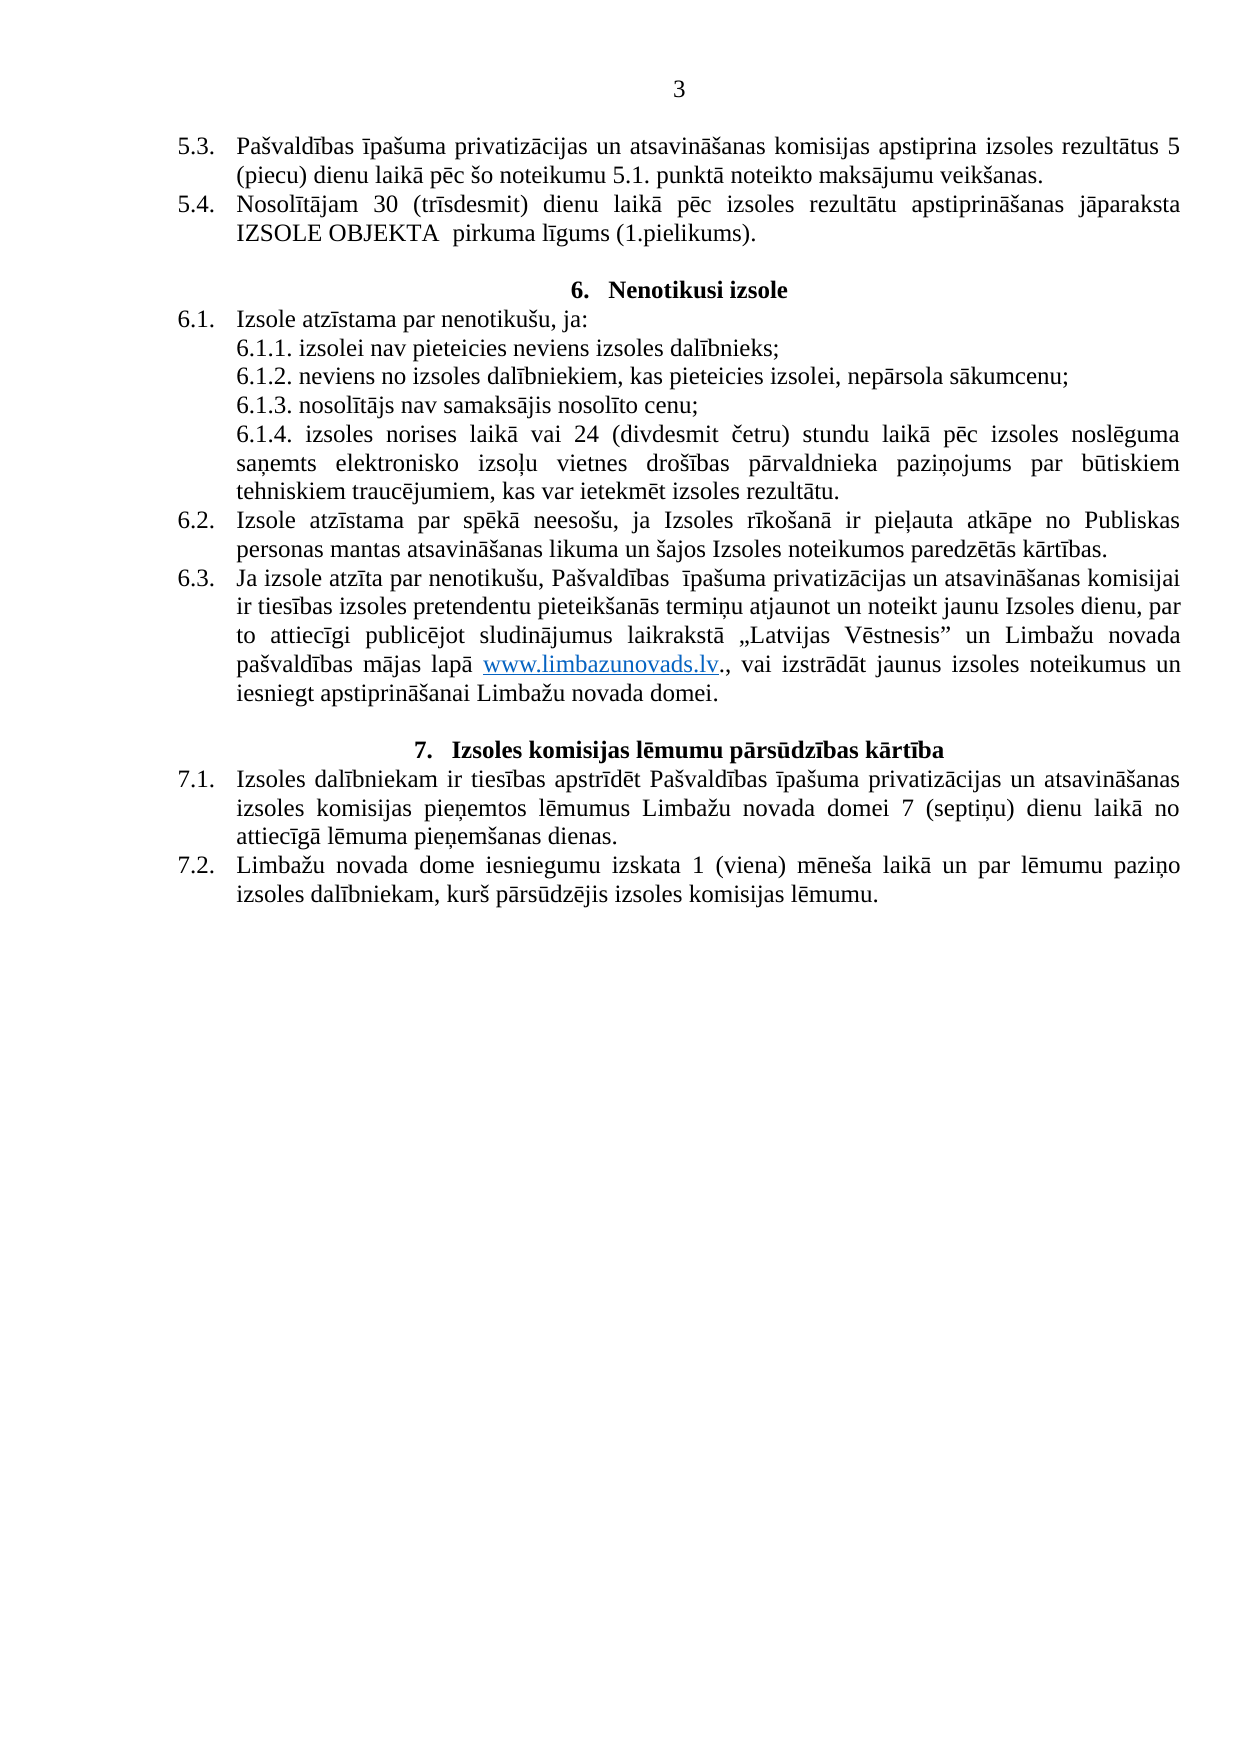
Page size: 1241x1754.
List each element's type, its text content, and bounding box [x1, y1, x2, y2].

list Izsoles dalībniekam ir tiesības apstrīdēt Pašvaldības īpašuma privatizācijas un atsavināšanas izsoles komisijas pieņemtos lēmumus Limbažu novada domei 7 (septiņu) dienu laikā no attiecīgā lēmuma pieņemšanas dienas. [177, 764, 1181, 850]
list Izsole atzīstama par nenotikušu, ja: [177, 304, 1181, 333]
list Limbažu novada dome iesniegumu izskata 1 (viena) mēneša laikā un par lēmumu paziņo izsoles dalībniekam, kurš pārsūdzējis izsoles komisijas lēmumu. [177, 850, 1181, 908]
text 6.1.3. nosolītājs nav samaksājis nosolīto cenu; [236, 390, 1181, 419]
list Nenotikusi izsole [177, 275, 1181, 304]
list Nosolītājam 30 (trīsdesmit) dienu laikā pēc izsoles rezultātu apstiprināšanas jāparaksta izsole objekta pirkuma līgums (1.pielikums). [177, 189, 1181, 246]
text 6.1.1. izsolei nav pieteicies neviens izsoles dalībnieks; [236, 333, 1181, 361]
text 6.1.4. izsoles norises laikā vai 24 (divdesmit četru) stundu laikā pēc izsoles noslēguma saņemts elektronisko izsoļu vietnes drošības pārvaldnieka paziņojums par būtiskiem tehniskiem traucējumiem, kas var ietekmēt izsoles rezultātu. [177, 419, 1181, 505]
list Ja izsole atzīta par nenotikušu, Pašvaldības īpašuma privatizācijas un atsavināšanas komisijai ir tiesības izsoles pretendentu pieteikšanās termiņu atjaunot un noteikt jaunu Izsoles dienu, par to attiecīgi publicējot sludinājumus laikrakstā „Latvijas Vēstnesis” un Limbažu novada pašvaldības mājas lapā www.limbazunovads.lv., vai izstrādāt jaunus izsoles noteikumus un iesniegt apstiprināšanai Limbažu novada domei. [177, 563, 1181, 706]
text 6.1.2. neviens no izsoles dalībniekiem, kas pieteicies izsolei, nepārsola sākumcenu; [236, 361, 1181, 390]
list Izsoles komisijas lēmumu pārsūdzības kārtība [177, 735, 1181, 764]
list Pašvaldības īpašuma privatizācijas un atsavināšanas komisijas apstiprina izsoles rezultātus 5 (piecu) dienu laikā pēc šo noteikumu 5.1. punktā noteikto maksājumu veikšanas. [177, 131, 1181, 189]
list Izsole atzīstama par spēkā neesošu, ja Izsoles rīkošanā ir pieļauta atkāpe no Publiskas personas mantas atsavināšanas likuma un šajos Izsoles noteikumos paredzētās kārtības. [177, 505, 1181, 563]
